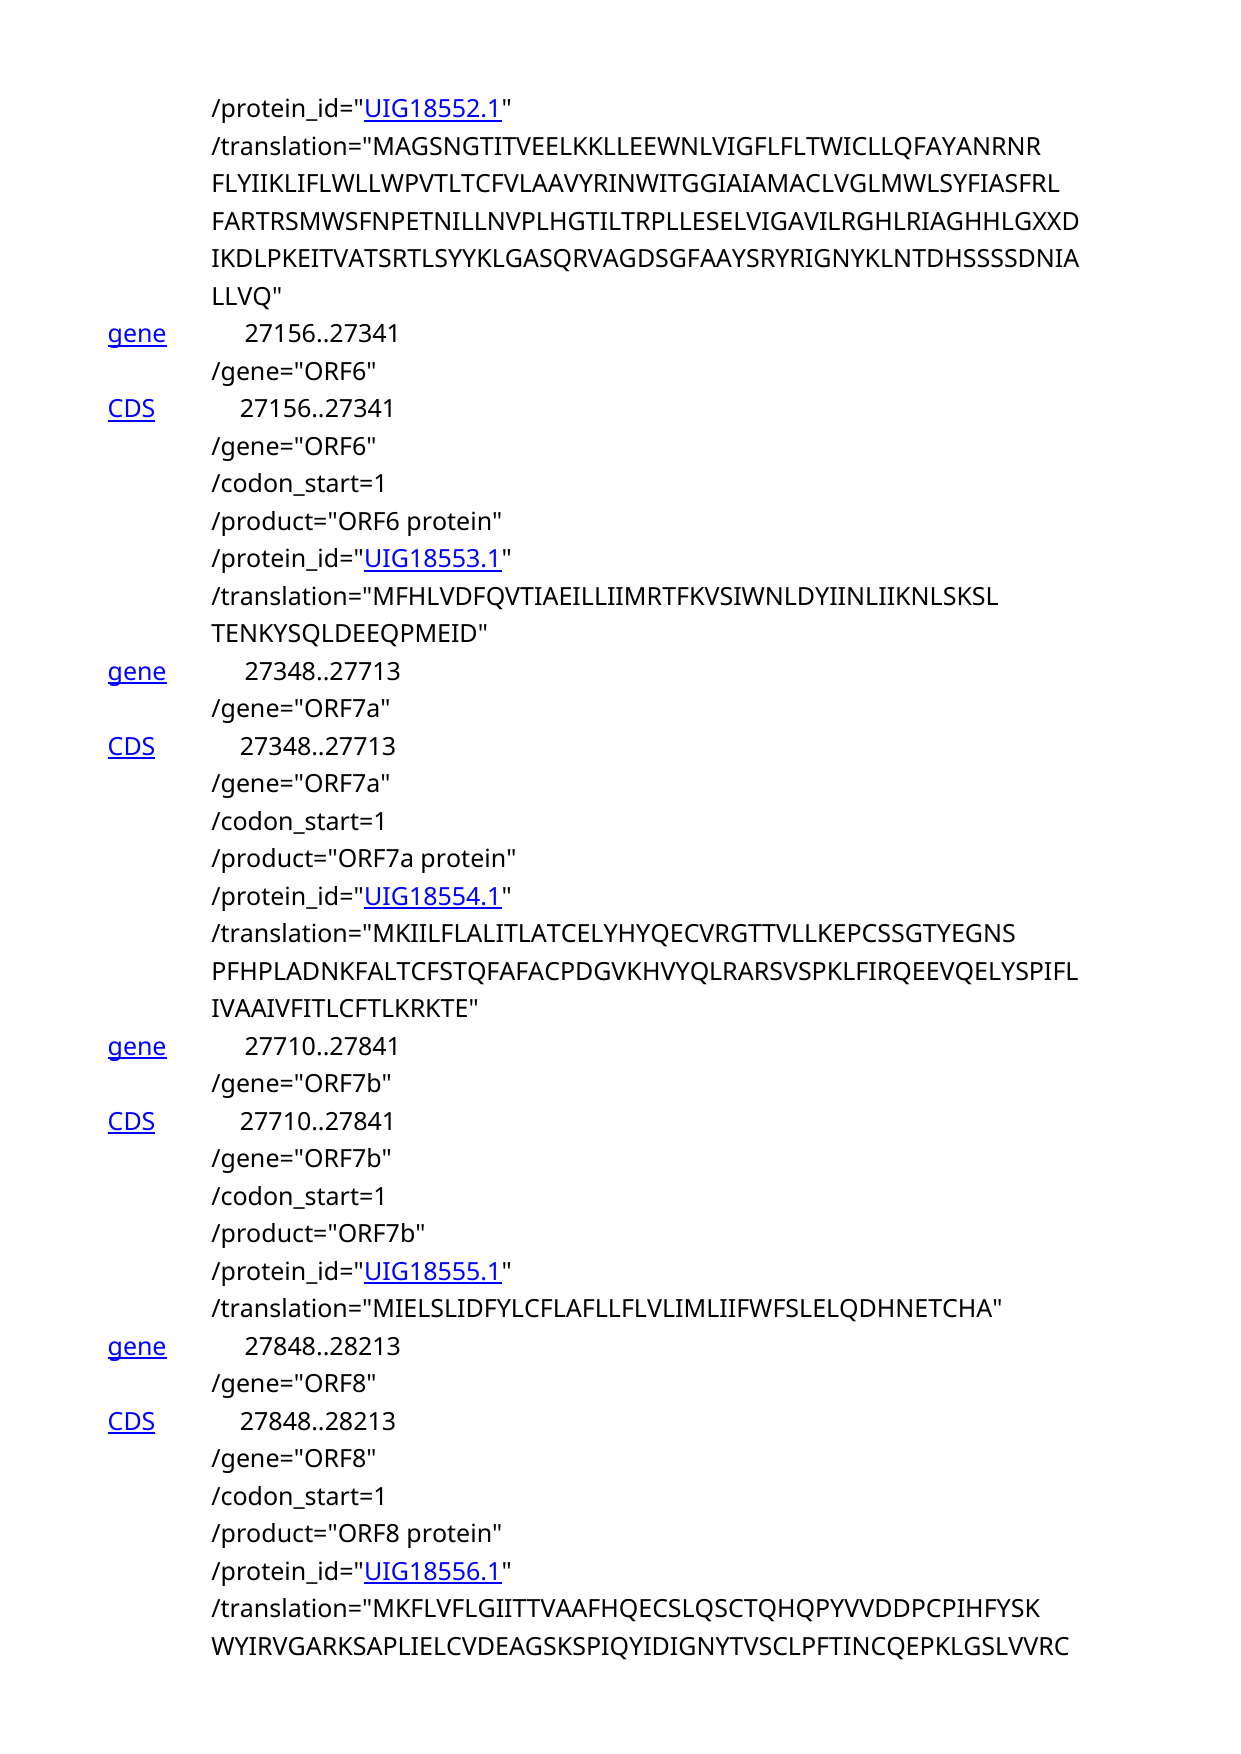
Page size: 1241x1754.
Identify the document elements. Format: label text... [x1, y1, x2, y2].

text FLYIIKLIFLWLLWPVTLTCFVLAAVYRINWITGGIAIAMACLVGLMWLSYFIASFRL [75, 164, 1165, 202]
text CDS 27710..27841 [75, 1102, 1165, 1139]
text /translation="MKIILFLALITLATCELYHYQECVRGTTVLLKEPCSSGTYEGNS [75, 914, 1165, 952]
text gene 27848..28213 [75, 1327, 1165, 1364]
text /protein_id="UIG18554.1" [75, 877, 1165, 914]
text CDS 27156..27341 [75, 389, 1165, 427]
text /protein_id="UIG18555.1" [75, 1252, 1165, 1289]
text /gene="ORF7a" [75, 764, 1165, 802]
text gene 27156..27341 [75, 314, 1165, 352]
text /codon_start=1 [75, 1477, 1165, 1514]
text /product="ORF8 protein" [75, 1514, 1165, 1552]
text /gene="ORF7b" [75, 1139, 1165, 1177]
text WYIRVGARKSAPLIELCVDEAGSKSPIQYIDIGNYTVSCLPFTINCQEPKLGSLVVRC [75, 1627, 1165, 1664]
text /translation="MFHLVDFQVTIAEILLIIMRTFKVSIWNLDYIINLIIKNLSKSL [75, 577, 1165, 614]
text gene 27348..27713 [75, 652, 1165, 689]
text PFHPLADNKFALTCFSTQFAFACPDGVKHVYQLRARSVSPKLFIRQEEVQELYSPIFL [75, 952, 1165, 989]
text /gene="ORF6" [75, 427, 1165, 464]
text LLVQ" [75, 277, 1165, 314]
text /codon_start=1 [75, 1177, 1165, 1214]
text /product="ORF7b" [75, 1214, 1165, 1252]
text /product="ORF6 protein" [75, 502, 1165, 539]
text FARTRSMWSFNPETNILLNVPLHGTILTRPLLESELVIGAVILRGHLRIAGHHLGXXD [75, 202, 1165, 239]
text TENKYSQLDEEQPMEID" [75, 614, 1165, 652]
text /gene="ORF8" [75, 1364, 1165, 1402]
text /translation="MIELSLIDFYLCFLAFLLFLVLIMLIIFWFSLELQDHNETCHA" [75, 1289, 1165, 1327]
text /gene="ORF7b" [75, 1064, 1165, 1102]
text /gene="ORF6" [75, 352, 1165, 389]
text /translation="MKFLVFLGIITTVAAFHQECSLQSCTQHQPYVVDDPCPIHFYSK [75, 1589, 1165, 1627]
text /codon_start=1 [75, 464, 1165, 502]
text CDS 27848..28213 [75, 1402, 1165, 1439]
text /gene="ORF7a" [75, 689, 1165, 727]
text IKDLPKEITVATSRTLSYYKLGASQRVAGDSGFAAYSRYRIGNYKLNTDHSSSSDNIA [75, 239, 1165, 277]
text /protein_id="UIG18553.1" [75, 539, 1165, 577]
text gene 27710..27841 [75, 1027, 1165, 1064]
text IVAAIVFITLCFTLKRKTE" [75, 989, 1165, 1027]
text /codon_start=1 [75, 802, 1165, 839]
text /translation="MAGSNGTITVEELKKLLEEWNLVIGFLFLTWICLLQFAYANRNR [75, 127, 1165, 164]
text /protein_id="UIG18556.1" [75, 1552, 1165, 1589]
text /protein_id="UIG18552.1" [75, 89, 1165, 127]
text /gene="ORF8" [75, 1439, 1165, 1477]
text /product="ORF7a protein" [75, 839, 1165, 877]
text CDS 27348..27713 [75, 727, 1165, 764]
